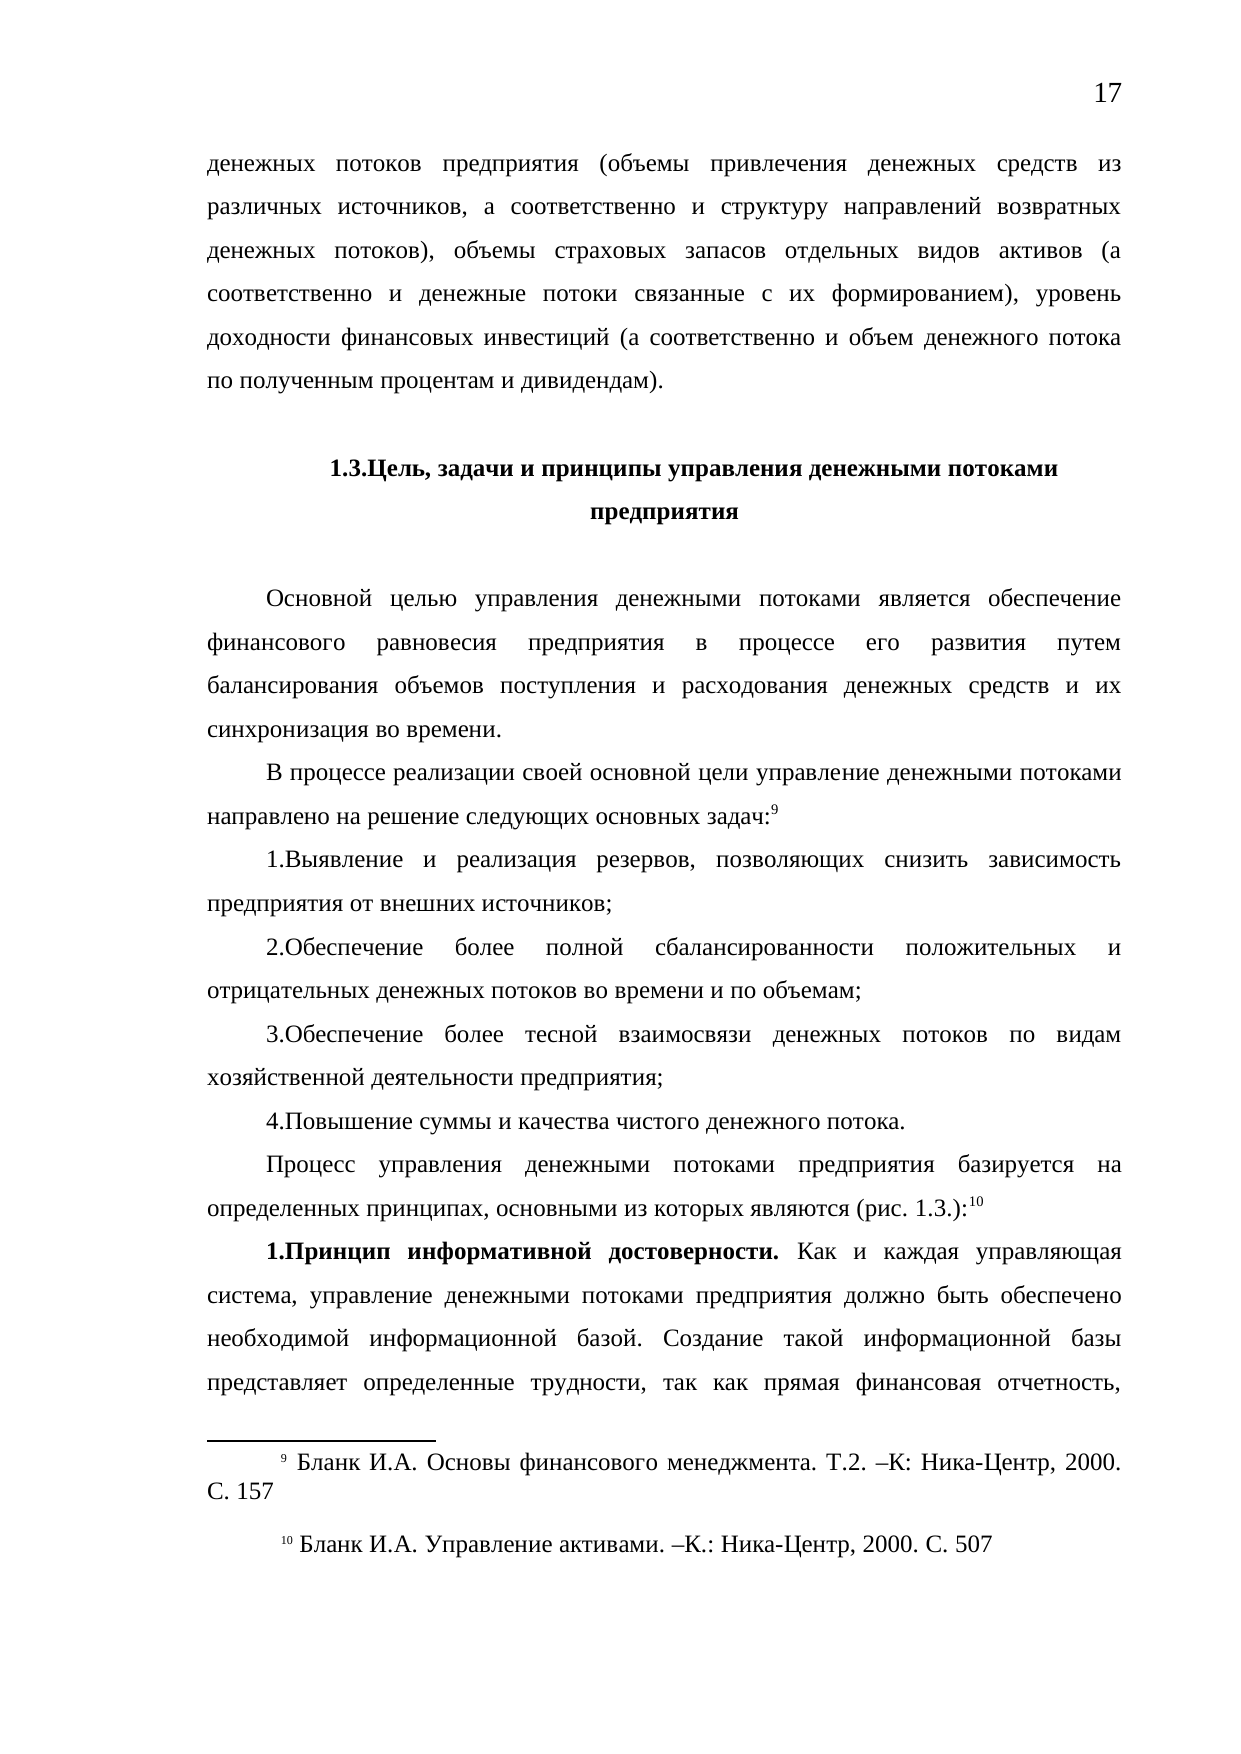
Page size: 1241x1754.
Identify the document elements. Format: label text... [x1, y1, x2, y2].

text 3.Обеспечение более тесной взаимосвязи денежных потоков по видам хозяйственной деятельности предприятия; [207, 1018, 1122, 1091]
text 4.Повышение суммы и качества чистого денежного потока. [207, 1106, 1122, 1135]
text 1.3.Цель, задачи и принципы управления денежными потоками предприятия [207, 452, 1122, 525]
text Процесс управления денежными потоками предприятия базируется на определенных принципах, основными из которых являются (рис. 1.3.): [207, 1149, 1122, 1222]
text 2.Обеспечение более полной сбалансированности положительных и отрицательных денежных потоков во времени и по объемам; [207, 931, 1122, 1004]
text В процессе реализации своей основной цели управление денежными потоками направлено на решение следующих основных задач: [207, 757, 1122, 830]
text 1.Выявление и реализация резервов, позволяющих снизить зависимость предприятия от внешних источников; [207, 844, 1122, 917]
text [207, 1236, 1122, 1396]
text Основной целью управления денежными потоками является обеспечение финансового равновесия предприятия в процессе его развития путем балансирования объемов поступления и расходования денежных средств и их синхронизация во времени. [207, 583, 1122, 743]
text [207, 148, 1122, 394]
